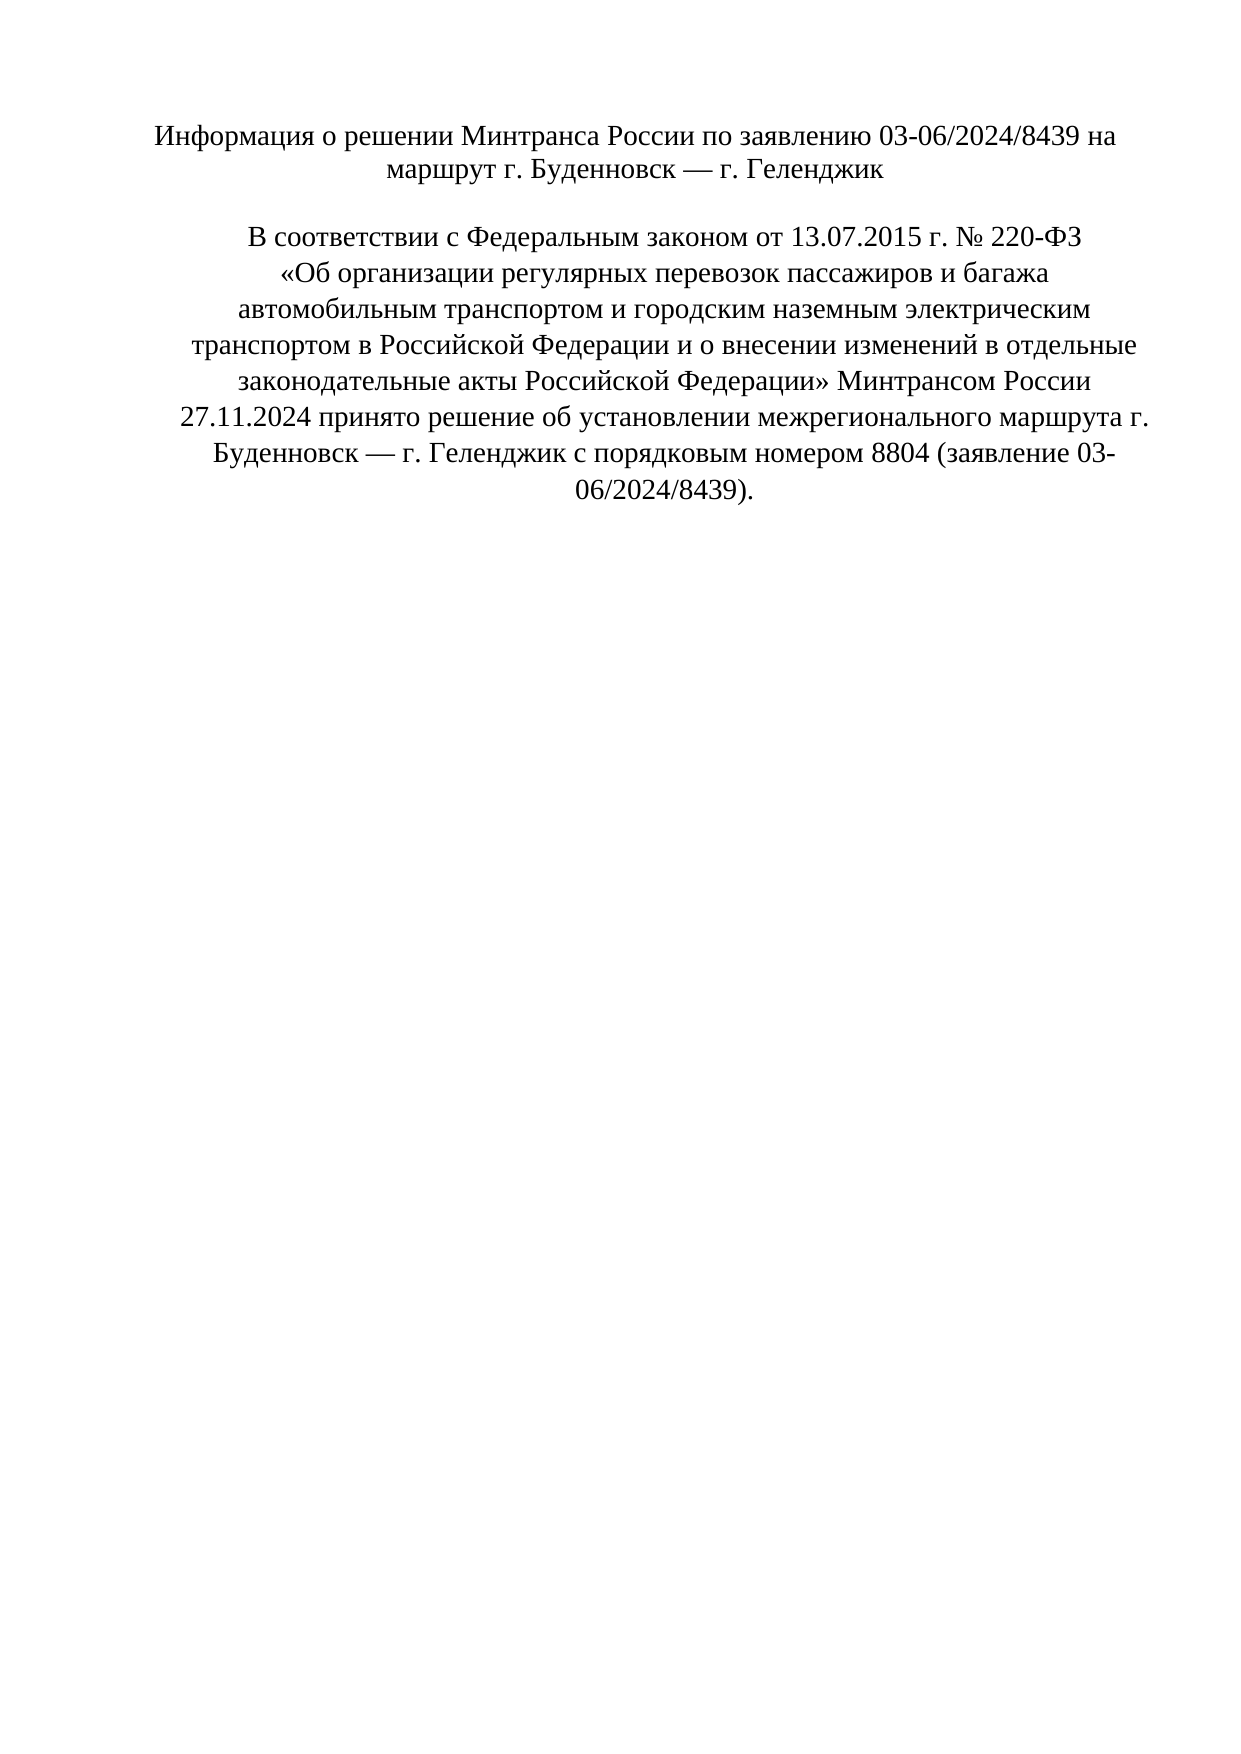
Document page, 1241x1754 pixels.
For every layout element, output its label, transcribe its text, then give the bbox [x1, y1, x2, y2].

text Информация о решении Минтранса России по заявлению 03-06/2024/8439 на маршрут г. Буденновск — г. Геленджик [118, 118, 1152, 185]
text В соответствии с Федеральным законом от 13.07.2015 г. № 220-ФЗ «Об организации регулярных перевозок пассажиров и багажа автомобильным транспортом и городским наземным электрическим транспортом в Российской Федерации и о внесении изменений в отдельные законодательные акты Российской Федерации» Минтрансом России 27.11.2024 принято решение об установлении межрегионального маршрута г. Буденновск — г. Геленджик с порядковым номером 8804 (заявление 03-06/2024/8439). [177, 219, 1152, 505]
